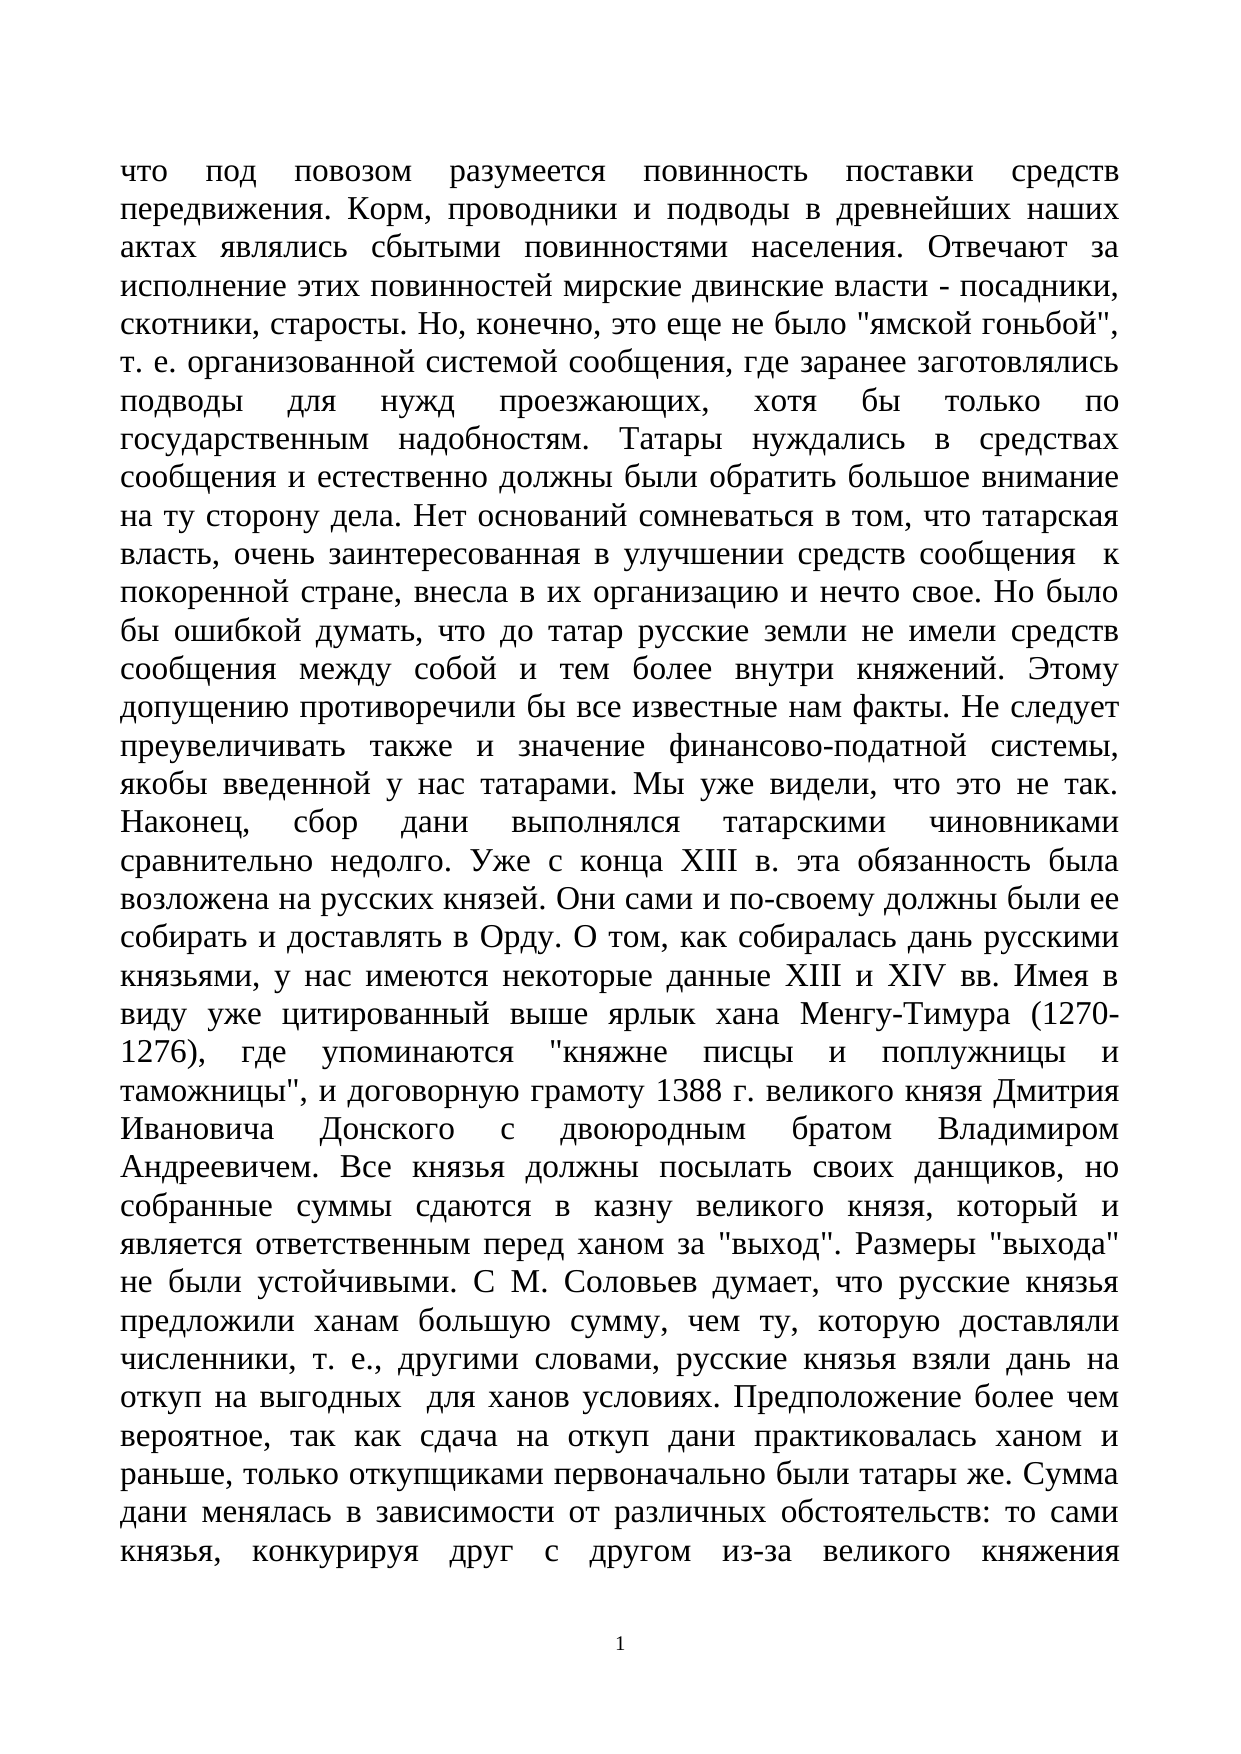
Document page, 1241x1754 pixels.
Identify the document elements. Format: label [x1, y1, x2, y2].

text [120, 150, 1120, 1568]
